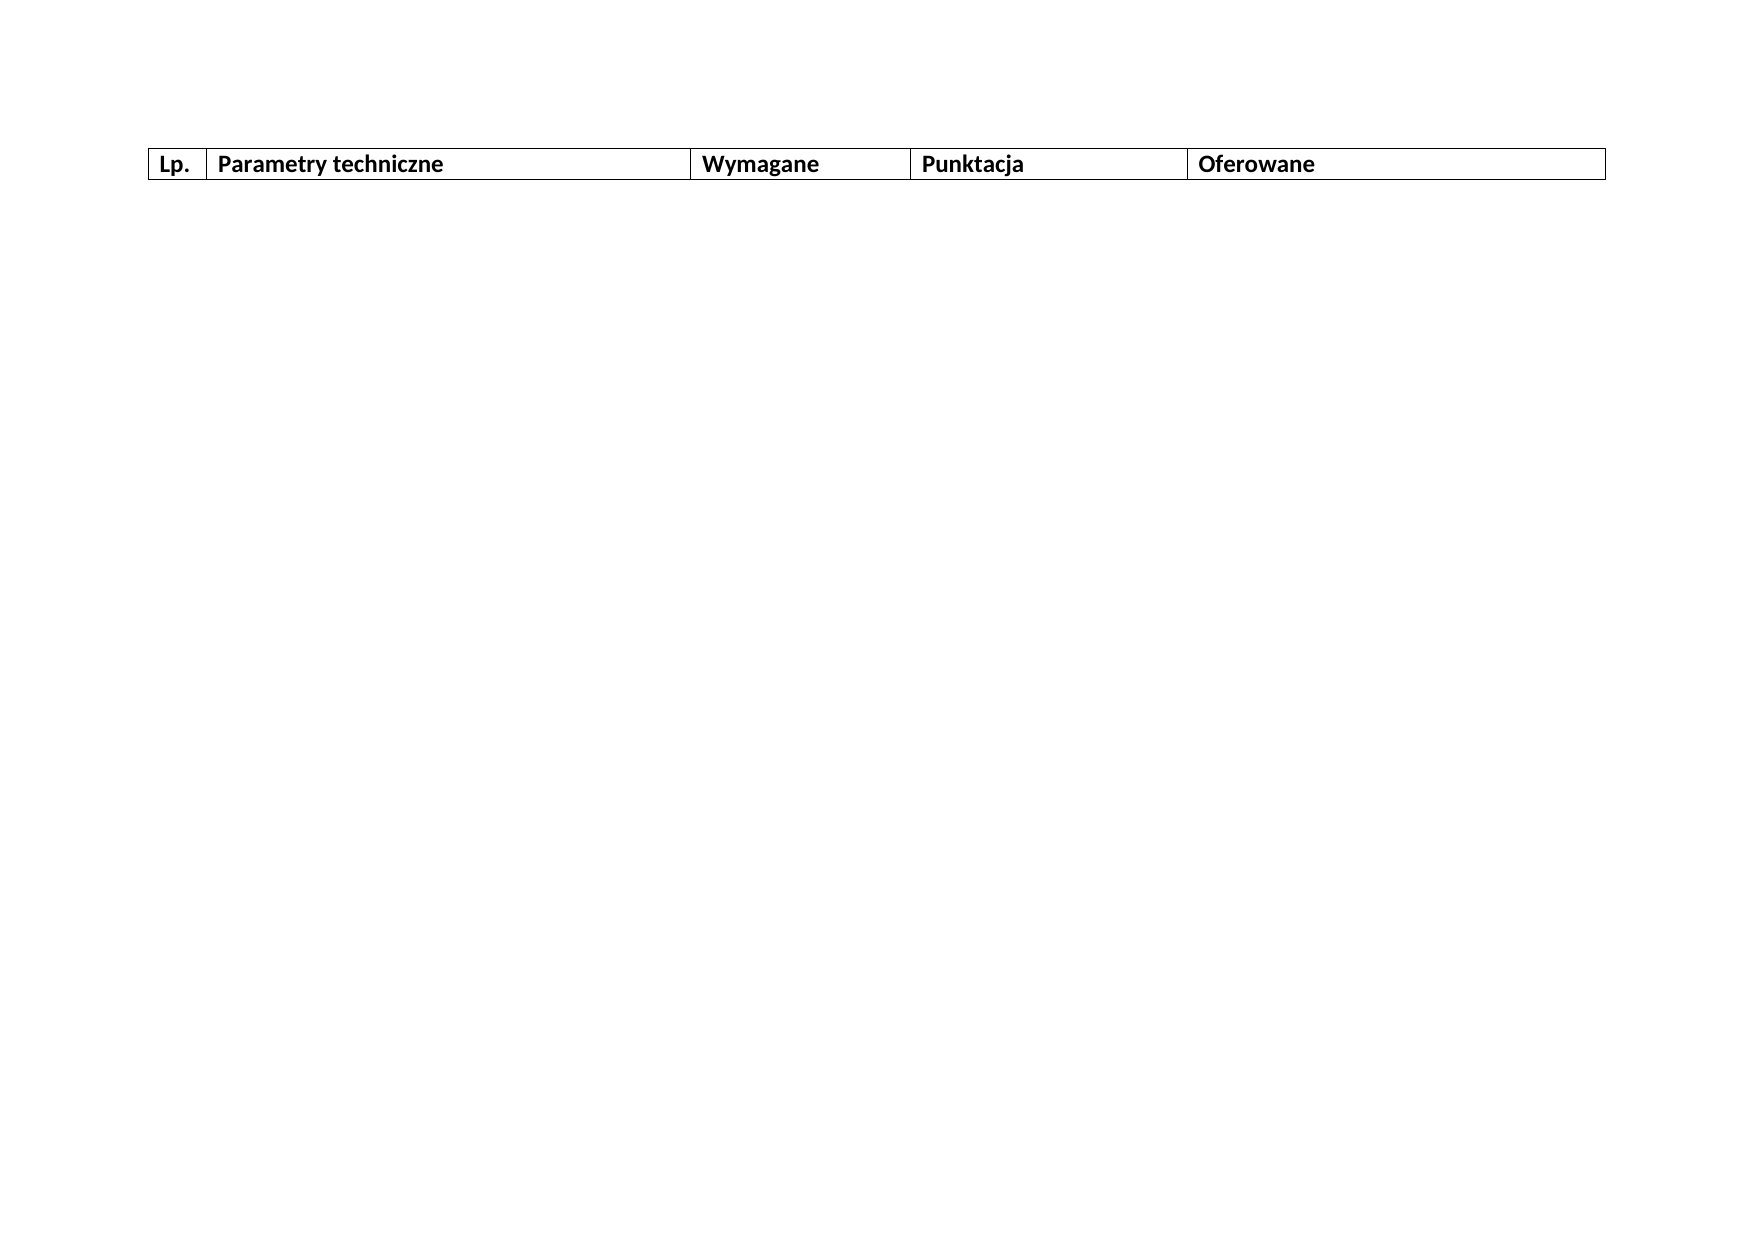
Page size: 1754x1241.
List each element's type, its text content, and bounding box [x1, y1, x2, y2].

table_header Parametry techniczne [207, 149, 690, 179]
table_header Wymagane [691, 149, 910, 179]
table_header Lp. [149, 149, 206, 179]
table_header Oferowane [1188, 149, 1605, 179]
table_header Punktacja [911, 149, 1187, 179]
